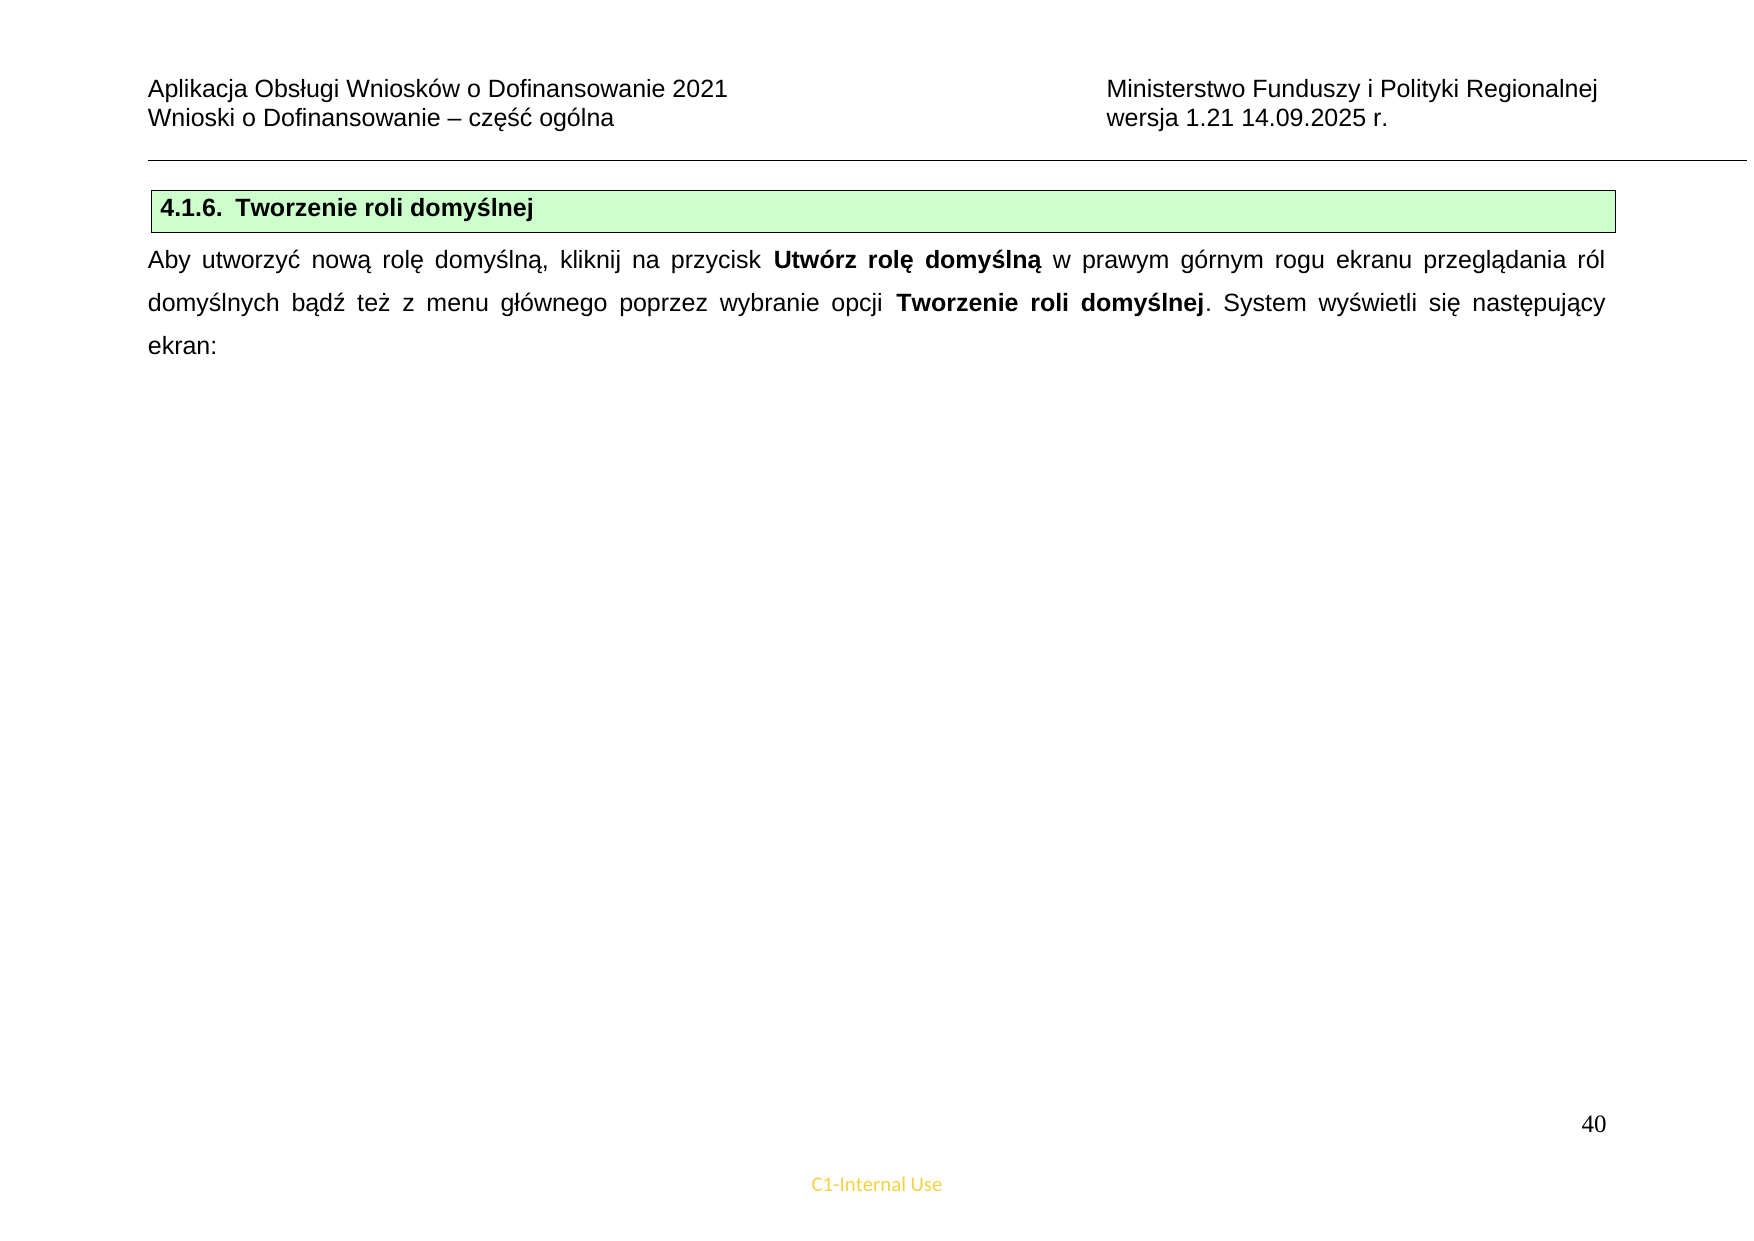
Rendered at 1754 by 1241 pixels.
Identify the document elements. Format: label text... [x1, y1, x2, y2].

text Aby utworzyć nową rolę domyślną, kliknij na przycisk Utwórz rolę domyślną w prawym górnym rogu ekranu przeglądania ról domyślnych bądź też z menu głównego poprzez wybranie opcji Tworzenie roli domyślnej. System wyświetli się następujący ekran: [148, 245, 1606, 360]
subtitle Tworzenie roli domyślnej [152, 191, 1615, 232]
